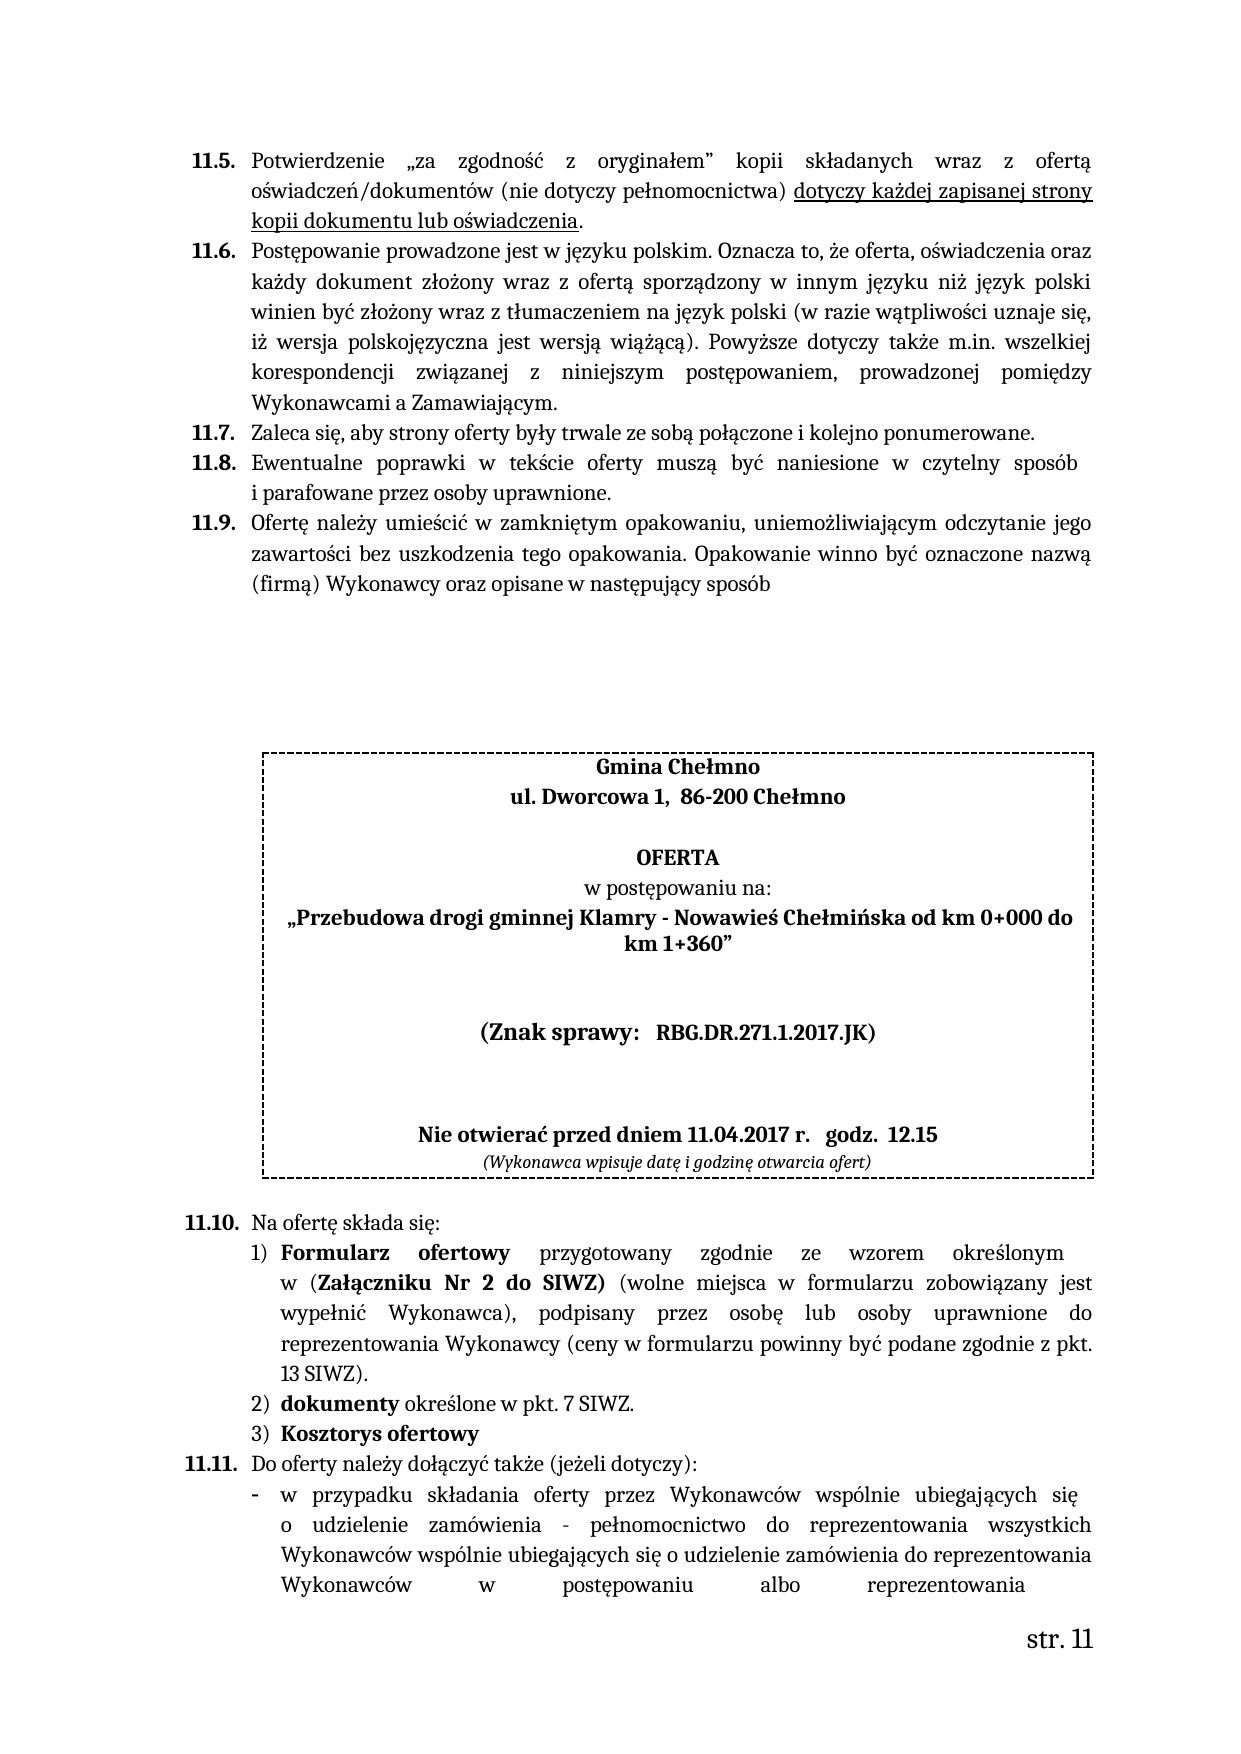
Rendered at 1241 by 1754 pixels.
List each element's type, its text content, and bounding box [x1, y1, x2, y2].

list dokumenty określone w pkt. 7 SIWZ. [251, 1391, 1093, 1417]
list Ofertę należy umieścić w zamkniętym opakowaniu, uniemożliwiającym odczytanie jego zawartości bez uszkodzenia tego opakowania. Opakowanie winno być oznaczone nazwą (firmą) Wykonawcy oraz opisane w następujący sposób [192, 510, 1093, 597]
list Postępowanie prowadzone jest w języku polskim. Oznacza to, że oferta, oświadczenia oraz każdy dokument złożony wraz z ofertą sporządzony w innym języku niż język polski winien być złożony wraz z tłumaczeniem na język polski (w razie wątpliwości uznaje się, iż wersja polskojęzyczna jest wersją wiążącą). Powyższe dotyczy także m.in. wszelkiej korespondencji związanej z niniejszym postępowaniem, prowadzonej pomiędzy Wykonawcami a Zamawiającym. [192, 238, 1093, 416]
list Ewentualne poprawki w tekście oferty muszą być naniesione w czytelny sposób i parafowane przez osoby uprawnione. [192, 450, 1093, 506]
list Na ofertę składa się: [185, 1209, 1093, 1236]
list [251, 1481, 1093, 1598]
list Formularz ofertowy przygotowany zgodnie ze wzorem określonym w (Załączniku Nr 2 do SIWZ) (wolne miejsca w formularzu zobowiązany jest wypełnić Wykonawca), podpisany przez osobę lub osoby uprawnione do reprezentowania Wykonawcy (ceny w formularzu powinny być podane zgodnie z pkt. 13 SIWZ). [251, 1240, 1093, 1387]
list Zaleca się, aby strony oferty były trwale ze sobą połączone i kolejno ponumerowane. [192, 419, 1093, 446]
list Kosztorys ofertowy [251, 1421, 1093, 1447]
list Potwierdzenie „za zgodność z oryginałem” kopii składanych wraz z ofertą oświadczeń/dokumentów (nie dotyczy pełnomocnictwa) dotyczy każdej zapisanej strony kopii dokumentu lub oświadczenia. [192, 148, 1093, 234]
table_header Gmina Chełmno ul. Dworcowa 1, 86-200 Chełmno OFERTA w postępowaniu na: „Przebudowa drogi gminnej Klamry - Nowawieś Chełmińska od km 0+000 do km 1+360” (Znak sprawy: RBG.DR.271.1.2017.JK) Nie otwierać przed dniem 11.04.2017 r. godz. 12.15 (Wykonawca wpisuje datę i godzinę otwarcia ofert) [263, 752, 1093, 1177]
list Do oferty należy dołączyć także (jeżeli dotyczy): [185, 1451, 1093, 1477]
